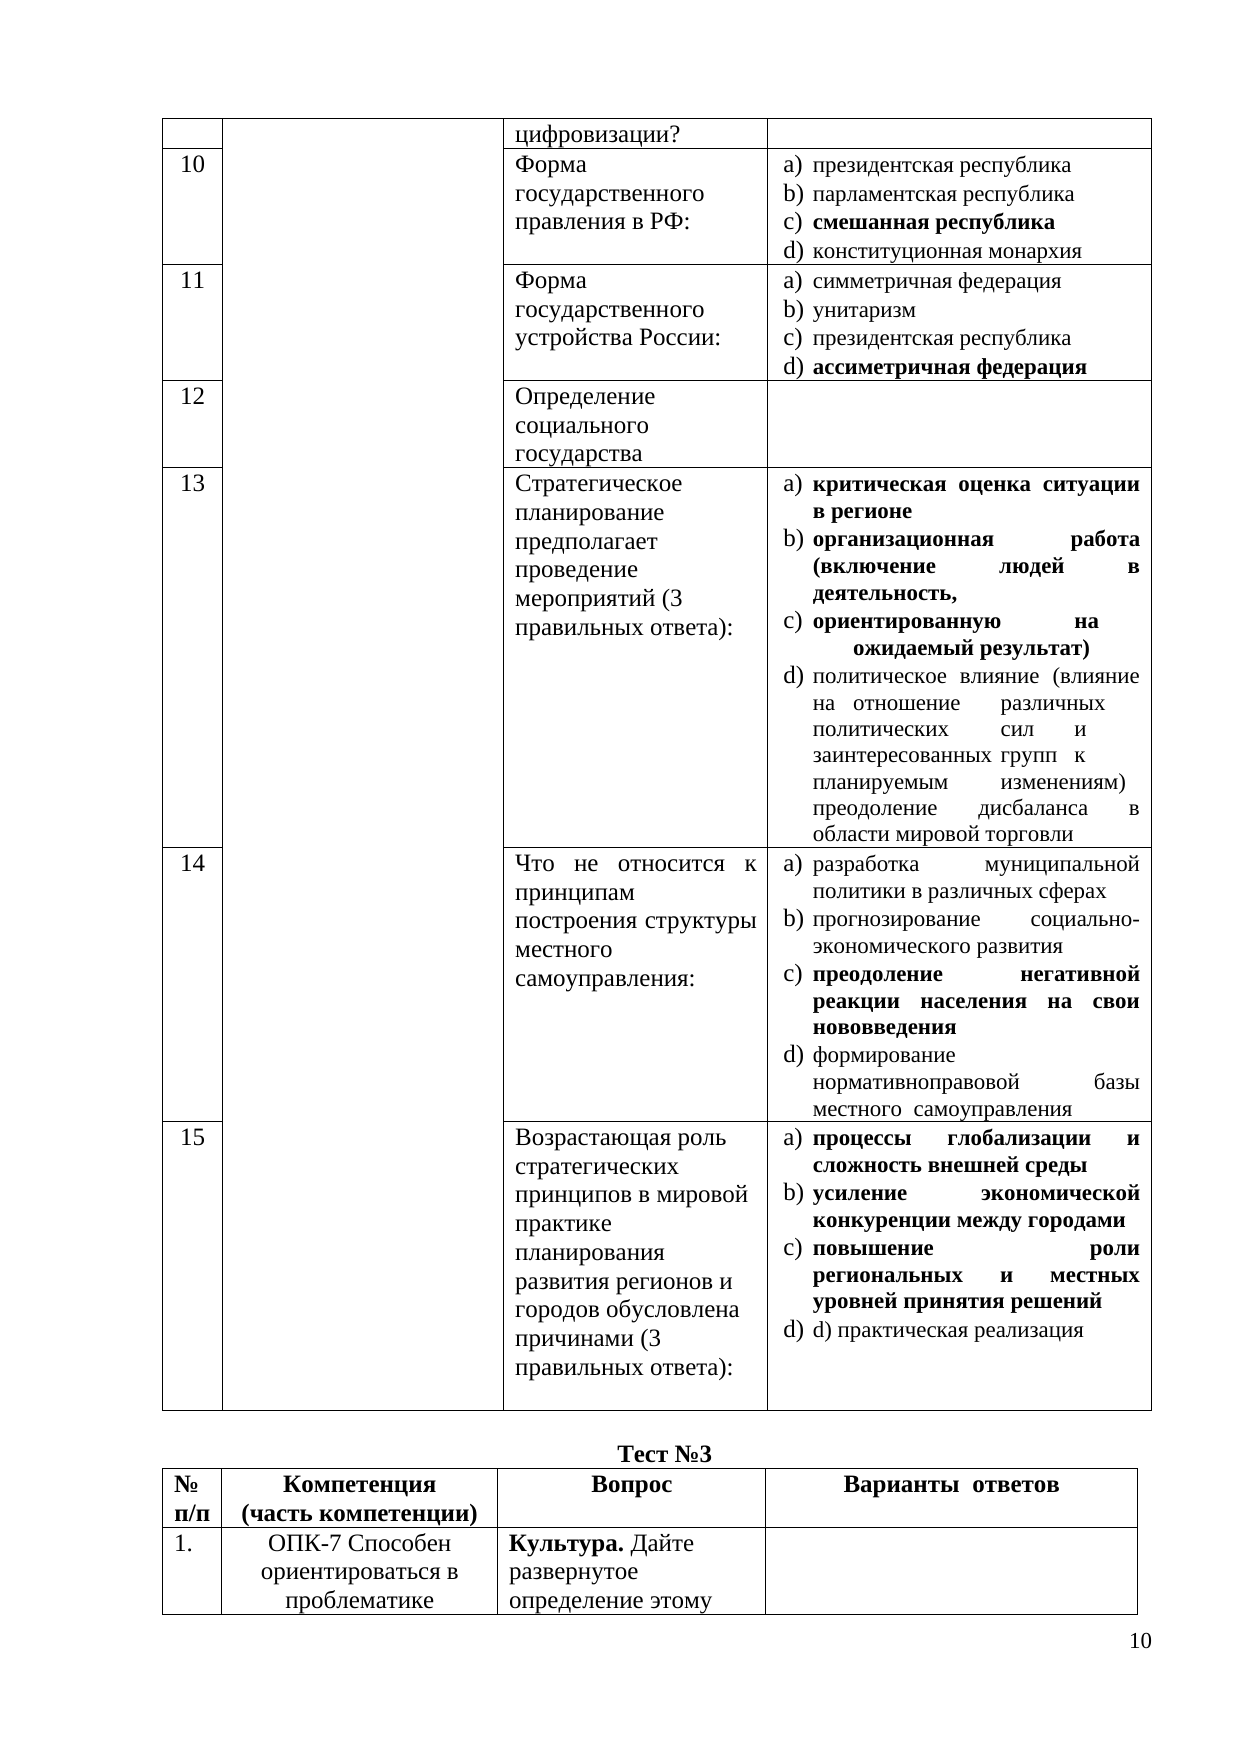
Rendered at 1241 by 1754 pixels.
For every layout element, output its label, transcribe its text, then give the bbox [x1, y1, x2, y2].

table_cell 9 [163, 119, 222, 148]
table_cell [768, 381, 1151, 467]
table_header Компетенция (часть компетенции) [222, 1469, 497, 1527]
table_cell Определение социального государства [504, 381, 767, 467]
table_cell 12 [163, 381, 222, 467]
table_cell [768, 119, 1151, 148]
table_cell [222, 1528, 497, 1614]
table_cell президентская республика парламентская республика смешанная республика конституционная монархия [768, 149, 1151, 264]
table_cell Стратегическое планирование предполагает проведение мероприятий (3 правильных ответа): [504, 468, 767, 847]
table_cell 13 [163, 468, 222, 847]
table_cell разработка муниципальной политики в различных сферах прогнозирование социально-экономического развития преодоление негативной реакции населения на свои нововведения формирование нормативноправовой базы местного самоуправления [768, 848, 1151, 1121]
text Тест №3 [177, 1439, 1152, 1468]
table_cell Форма государственного правления в РФ: [504, 149, 767, 264]
table_cell 1. [163, 1528, 221, 1614]
table_cell 11 [163, 265, 222, 380]
table_cell Возрастающая роль стратегических принципов в мировой практике планирования развития регионов и городов обусловлена причинами (3 правильных ответа): [504, 1122, 767, 1409]
table_header Вопрос [498, 1469, 765, 1527]
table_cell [498, 1528, 765, 1614]
table_cell Что не относится к принципам построения структуры местного самоуправления: [504, 848, 767, 1121]
table_cell 10 [163, 149, 222, 264]
table_cell 15 [163, 1122, 222, 1409]
table_header Варианты ответов [766, 1469, 1137, 1527]
table_cell Форма государственного устройства России: [504, 265, 767, 380]
table_header № п/п [163, 1469, 221, 1527]
table_cell критическая оценка ситуации в регионе организационная работа (включение людей в деятельность, ориентированную на ожидаемый результат) политическое влияние (влияние на отношение различных политических сил и заинтересованных групп к планируемым изменениям) преодоление дисбаланса в области мировой торговли [768, 468, 1151, 847]
table_cell 14 [163, 848, 222, 1121]
table_cell симметричная федерация унитаризм президентская республика ассиметричная федерация [768, 265, 1151, 380]
table_cell процессы глобализации и сложность внешней среды усиление экономической конкуренции между городами повышение роли региональных и местных уровней принятия решений d) практическая реализация [768, 1122, 1151, 1409]
table_cell [766, 1528, 1137, 1614]
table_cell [504, 119, 767, 148]
